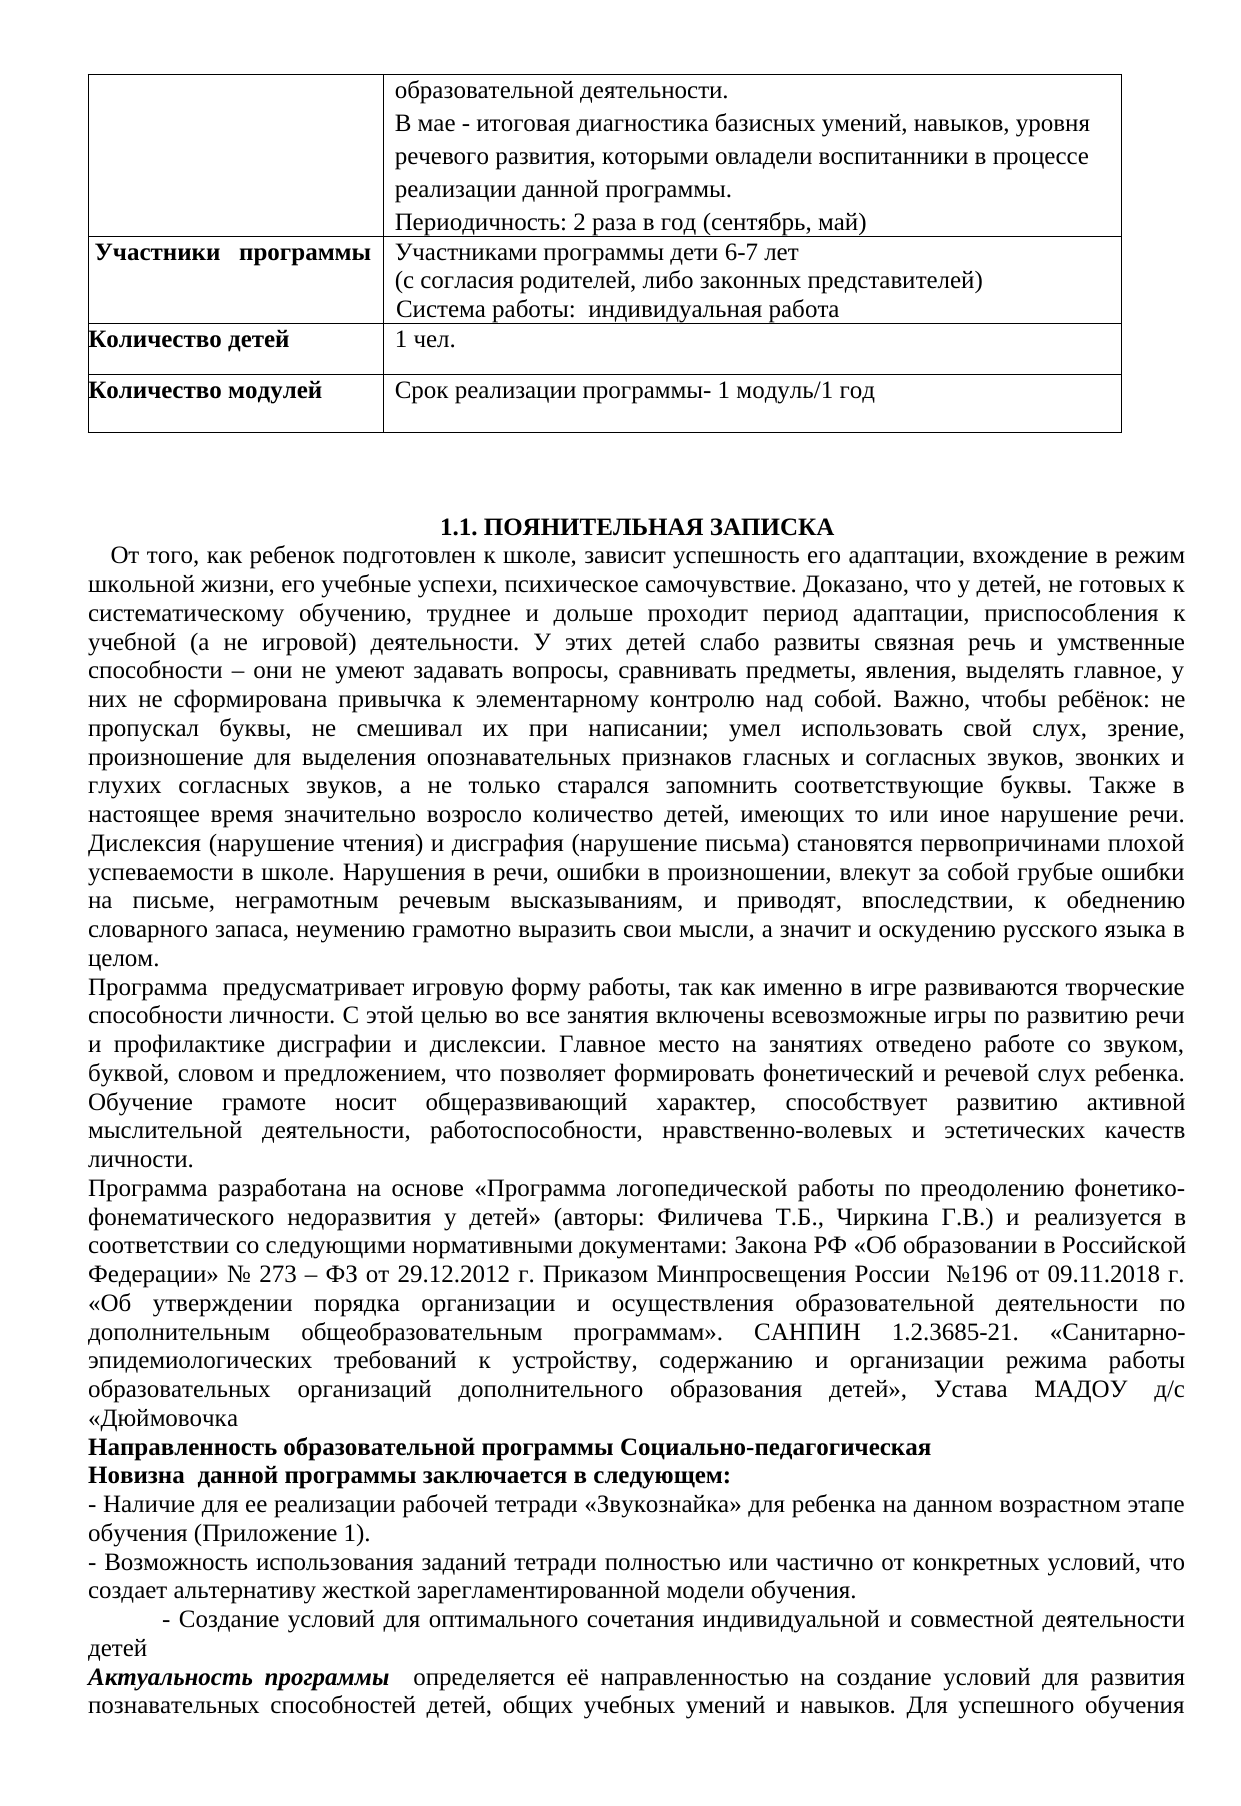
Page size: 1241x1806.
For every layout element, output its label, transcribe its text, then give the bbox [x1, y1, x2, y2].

table_cell Участники программы [89, 237, 383, 323]
text Программа разработана на основе «Программа логопедической работы по преодолению фонетико-фонематического недоразвития у детей» (авторы: Филичева Т.Б., Чиркина Г.В.) и реализуется в соответствии со следующими нормативными документами: Закона РФ «Об образовании в Российской Федерации» № 273 – ФЗ от 29.12.2012 г. Приказом Минпросвещения России №196 от 09.11.2018 г. «Об утверждении порядка организации и осуществления образовательной деятельности по дополнительным общеобразовательным программам». САНПИН 1.2.3685-21. «Санитарно-эпидемиологических требований к устройству, содержанию и организации режима работы образовательных организаций дополнительного образования детей», Устава МАДОУ д/с «Дюймовочка [88, 1173, 1186, 1432]
text От того, как ребенок подготовлен к школе, зависит успешность его адаптации, вхождение в режим школьной жизни, его учебные успехи, психическое самочувствие. Доказано, что у детей, не готовых к систематическому обучению, труднее и дольше проходит период адаптации, приспособления к учебной (а не игровой) деятельности. У этих детей слабо развиты связная речь и умственные способности – они не умеют задавать вопросы, сравнивать предметы, явления, выделять главное, у них не сформирована привычка к элементарному контролю над собой. Важно, чтобы ребёнок: не пропускал буквы, не смешивал их при написании; умел использовать свой слух, зрение, произношение для выделения опознавательных признаков гласных и согласных звуков, звонких и глухих согласных звуков, а не только старался запомнить соответствующие буквы. Также в настоящее время значительно возросло количество детей, имеющих то или иное нарушение речи. Дислексия (нарушение чтения) и дисграфия (нарушение письма) становятся первопричинами плохой успеваемости в школе. Нарушения в речи, ошибки в произношении, влекут за собой грубые ошибки на письме, неграмотным речевым высказываниям, и приводят, впоследствии, к обеднению словарного запаса, неумению грамотно выразить свои мысли, а значит и оскудению русского языка в целом. [88, 540, 1186, 972]
text Направленность образовательной программы Социально-педагогическая [88, 1432, 1186, 1460]
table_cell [384, 75, 1121, 236]
text Новизна данной программы заключается в следующем: [88, 1460, 1186, 1489]
table_cell Количество модулей [89, 375, 383, 432]
text - Создание условий для оптимального сочетания индивидуальной и совместной деятельности детей [88, 1604, 1186, 1662]
table_cell Срок реализации программы- 1 модуль/1 год [384, 375, 1121, 432]
text - Возможность использования заданий тетради полностью или частично от конкретных условий, что создает альтернативу жесткой зарегламентированной модели обучения. [88, 1547, 1186, 1604]
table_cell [89, 75, 383, 236]
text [88, 1662, 1186, 1719]
text - Наличие для ее реализации рабочей тетради «Звукознайка» для ребенка на данном возрастном этапе обучения (Приложение 1). [88, 1489, 1186, 1547]
text 1.1. ПОЯНИТЕЛЬНАЯ ЗАПИСКА [88, 512, 1186, 540]
text Программа предусматривает игровую форму работы, так как именно в игре развиваются творческие способности личности. С этой целью во все занятия включены всевозможные игры по развитию речи и профилактике дисграфии и дислексии. Главное место на занятиях отведено работе со звуком, буквой, словом и предложением, что позволяет формировать фонетический и речевой слух ребенка. Обучение грамоте носит общеразвивающий характер, способствует развитию активной мыслительной деятельности, работоспособности, нравственно-волевых и эстетических качеств личности. [88, 972, 1186, 1173]
table_cell 1 чел. [384, 324, 1121, 374]
table_cell Количество детей [89, 324, 383, 374]
table_cell Участниками программы дети 6-7 лет (с согласия родителей, либо законных представителей) Система работы: индивидуальная работа [384, 237, 1121, 323]
